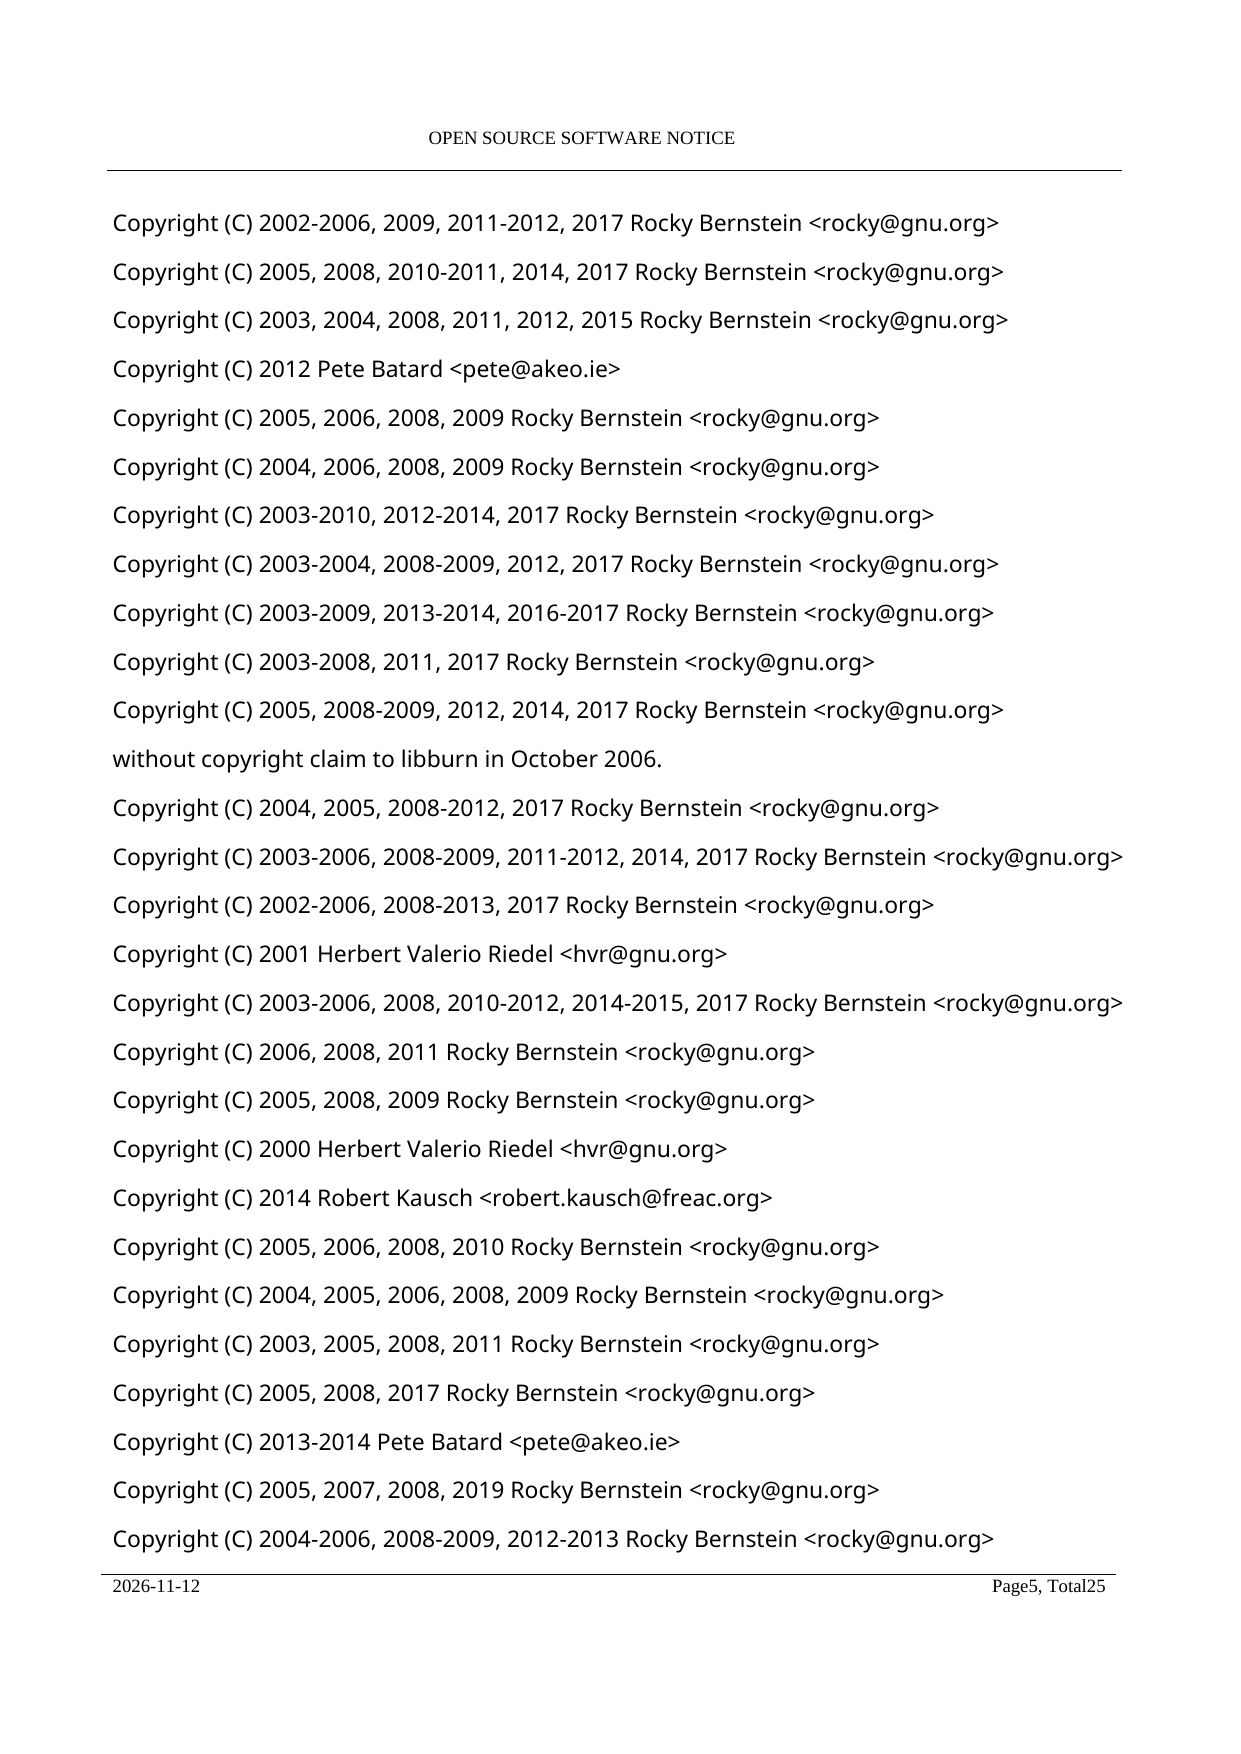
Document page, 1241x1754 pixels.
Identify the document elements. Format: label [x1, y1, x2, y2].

text [112, 206, 1128, 1555]
